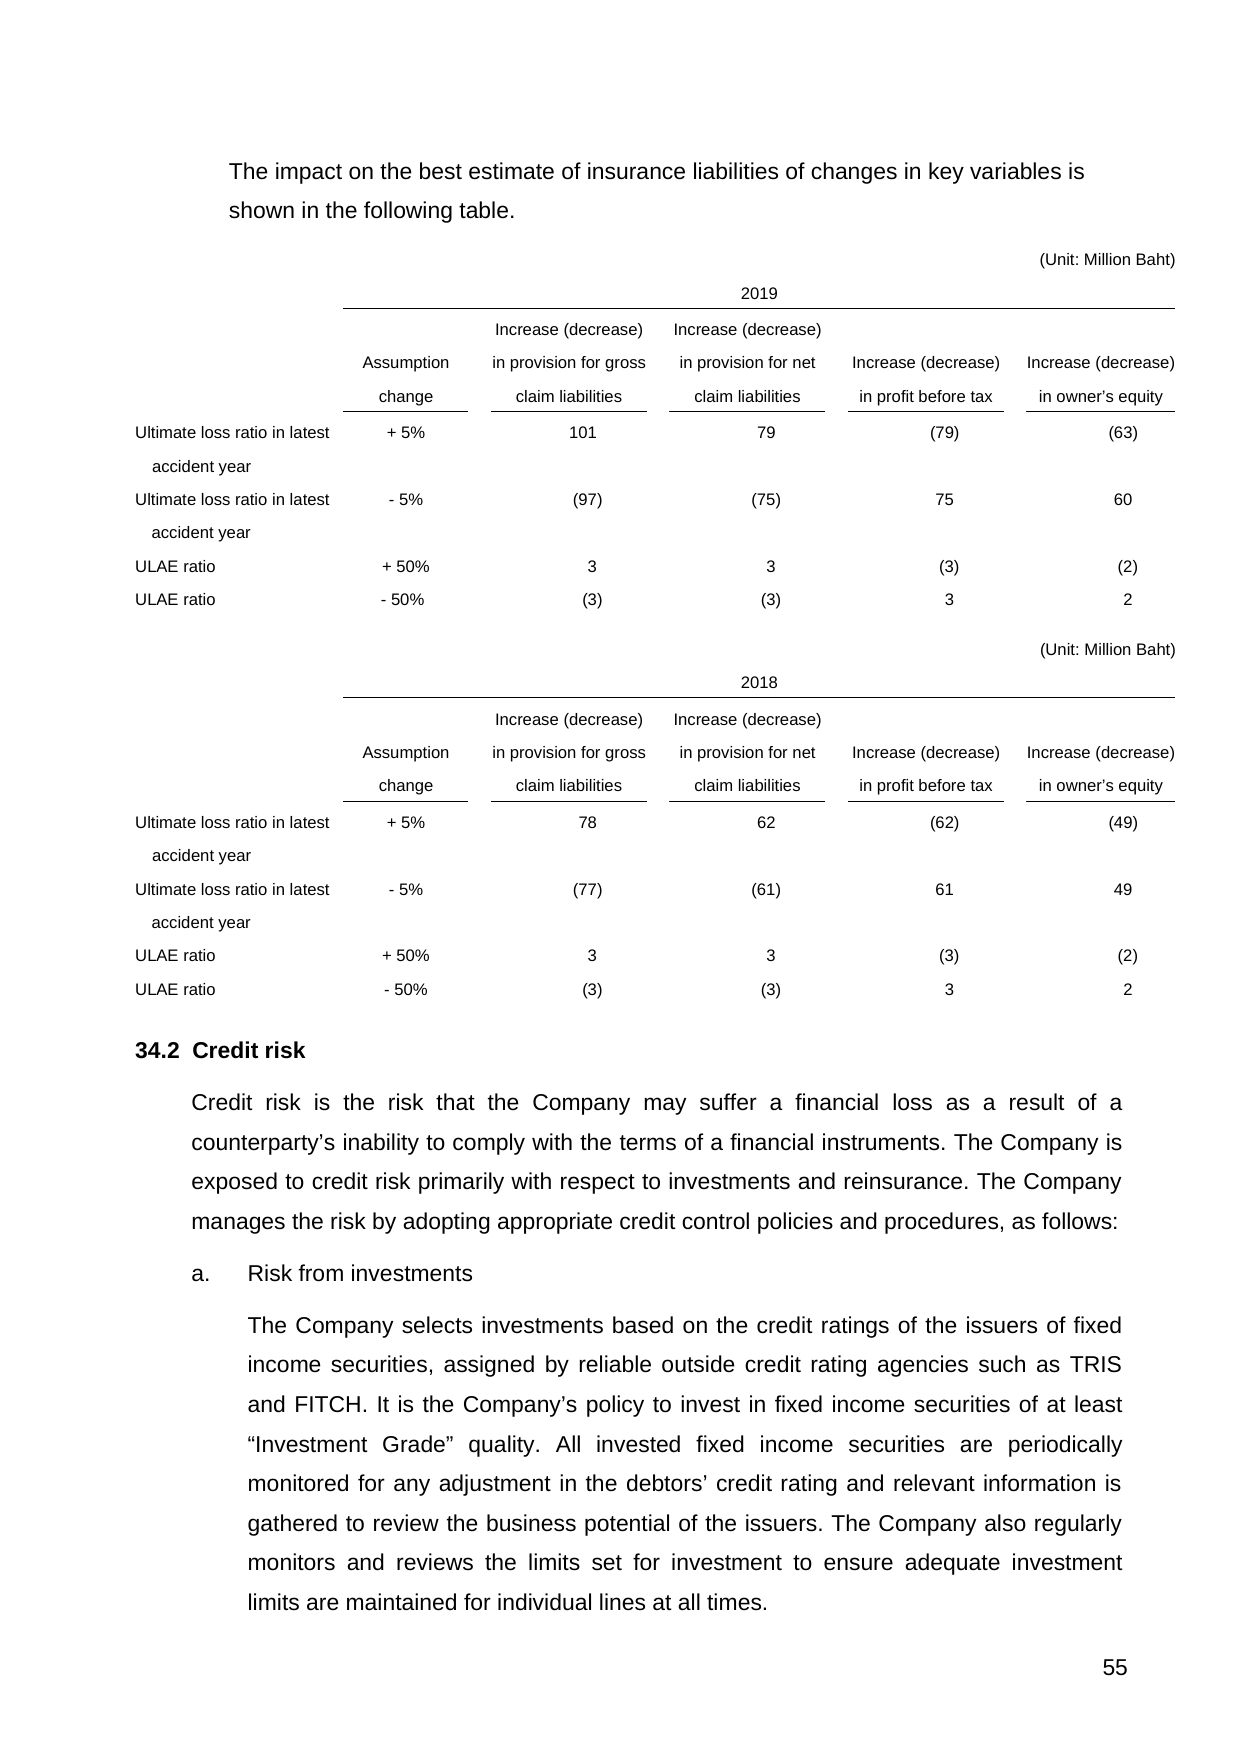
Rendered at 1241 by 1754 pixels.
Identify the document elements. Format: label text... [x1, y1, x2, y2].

list (Unit: Million Baht) [210, 629, 1176, 662]
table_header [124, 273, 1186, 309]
list (Unit: Million Baht) [210, 239, 1175, 272]
text The Company selects investments based on the credit ratings of the issuers of fixed income securities, assigned by reliable outside credit rating agencies such as TRIS and FITCH. It is the Company’s policy to invest in fixed income securities of at least “Investment Grade” quality. All invested fixed income securities are periodically monitored for any adjustment in the debtors’ credit rating and relevant information is gathered to review the business potential of the issuers. The Company also regularly monitors and reviews the limits set for investment to ensure adequate investment limits are maintained for individual lines at all times. [191, 1302, 1123, 1618]
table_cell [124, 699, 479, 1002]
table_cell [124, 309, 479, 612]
text The impact on the best estimate of insurance liabilities of changes in key variables is shown in the following table. [229, 147, 1123, 227]
text Credit risk is the risk that the Company may suffer a financial loss as a result of a counterparty’s inability to comply with the terms of a financial instruments. The Company is exposed to credit risk primarily with respect to investments and reinsurance. The Company manages the risk by adopting appropriate credit control policies and procedures, as follows: [135, 1079, 1123, 1237]
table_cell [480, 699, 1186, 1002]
text a. Risk from investments [191, 1249, 1123, 1289]
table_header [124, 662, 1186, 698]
text 34.2 Credit risk [135, 1027, 1132, 1066]
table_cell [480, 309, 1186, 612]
